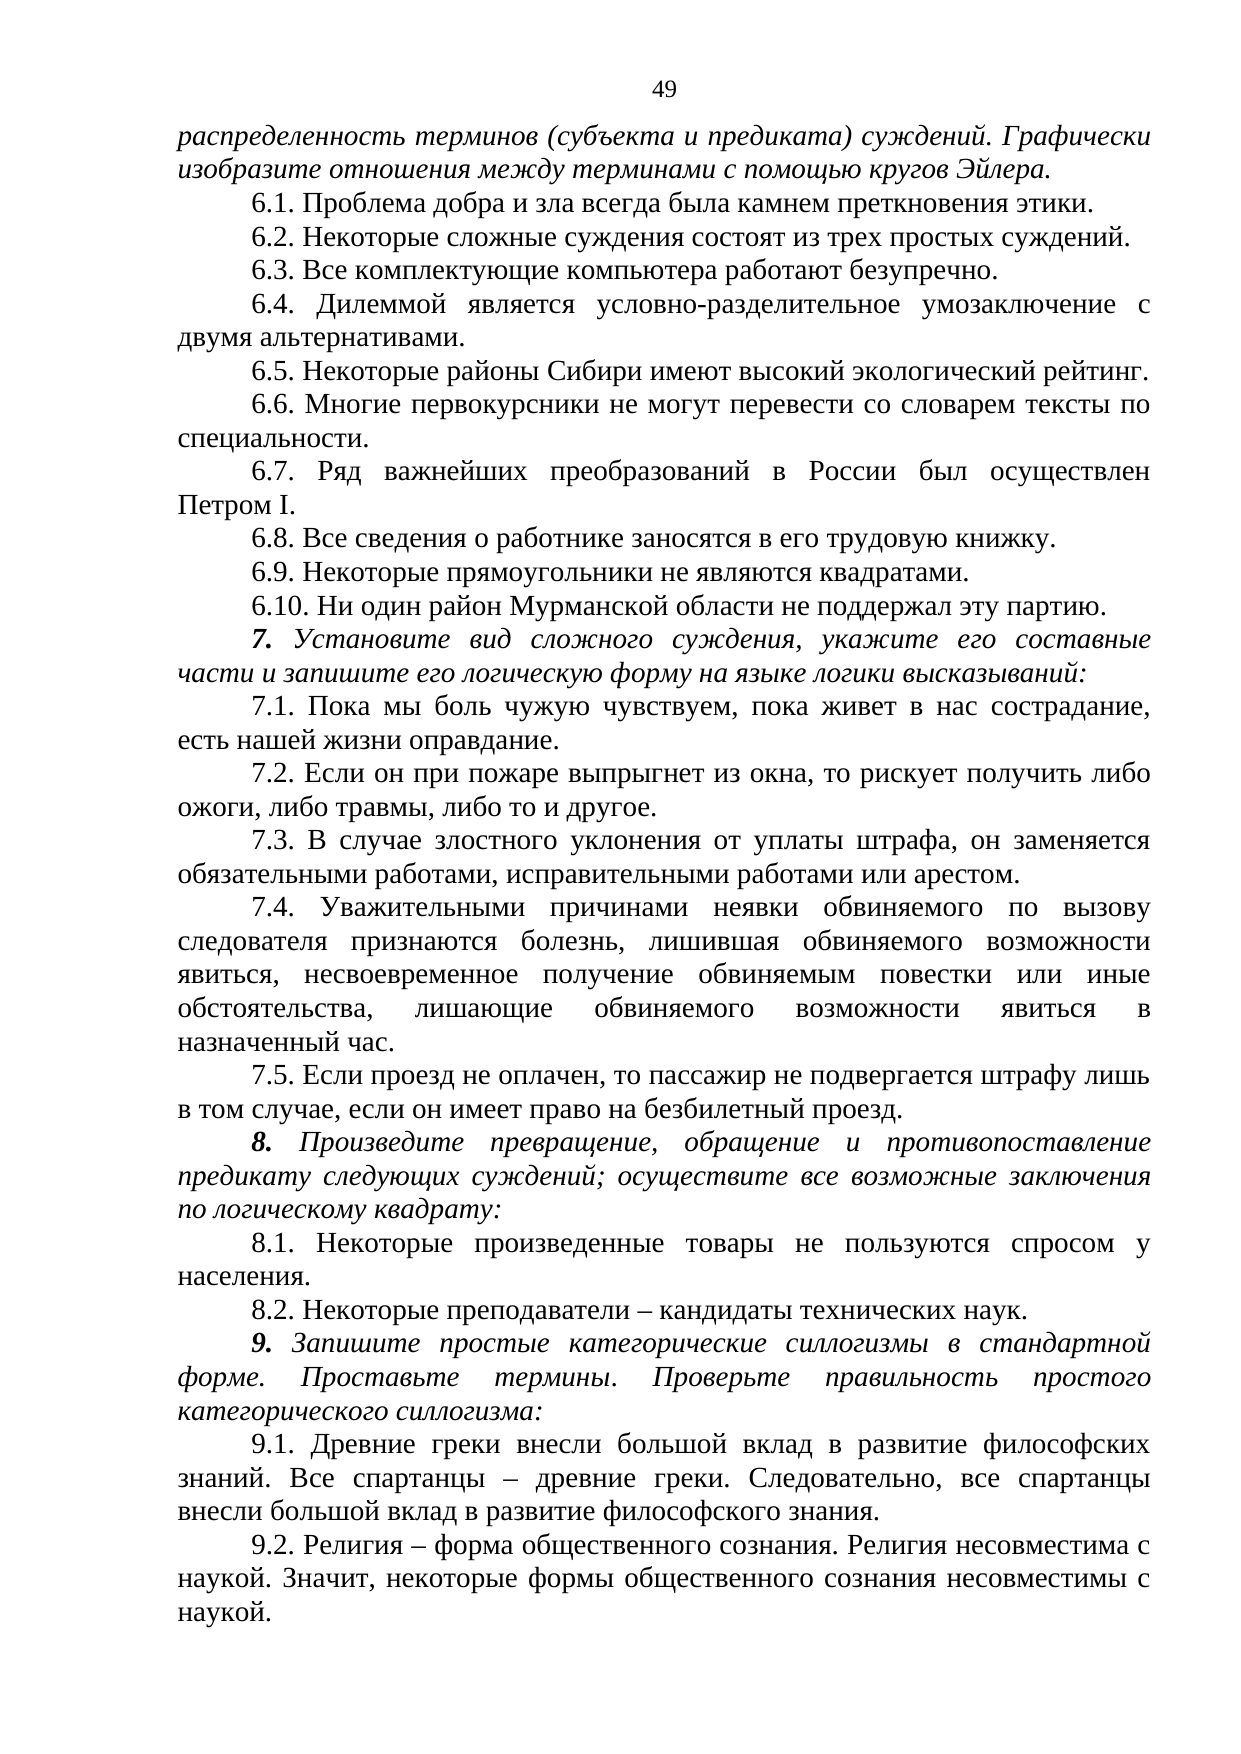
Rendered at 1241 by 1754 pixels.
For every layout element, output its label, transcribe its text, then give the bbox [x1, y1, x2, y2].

text 7.3. В случае злостного уклонения от уплаты штрафа, он заменяется обязательными работами, исправительными работами или арестом. [177, 822, 1152, 889]
text 8. Произведите превращение, обращение и противопоставление предикату следующих суждений; осуществите все возможные заключения по логическому квадрату: [177, 1124, 1152, 1225]
text 6.2. Некоторые сложные суждения состоят из трех простых суждений. [177, 219, 1152, 252]
text 6.5. Некоторые районы Сибири имеют высокий экологический рейтинг. [177, 353, 1152, 386]
text 6.6. Многие первокурсники не могут перевести со словарем тексты по специальности. [177, 386, 1152, 453]
text 9.2. Религия – форма общественного сознания. Религия несовместима с наукой. Значит, некоторые формы общественного сознания несовместимы с наукой. [177, 1527, 1152, 1627]
text 6.4. Дилеммой является условно-разделительное умозаключение с двумя альтернативами. [177, 286, 1152, 353]
text 8.1. Некоторые произведенные товары не пользуются спросом у населения. [177, 1225, 1152, 1292]
text 7.4. Уважительными причинами неявки обвиняемого по вызову следователя признаются болезнь, лишившая обвиняемого возможности явиться, несвоевременное получение обвиняемым повестки или иные обстоятельства, лишающие обвиняемого возможности явиться в назначенный час. [177, 889, 1152, 1057]
text 9.1. Древние греки внесли большой вклад в развитие философских знаний. Все спартанцы – древние греки. Следовательно, все спартанцы внесли большой вклад в развитие философского знания. [177, 1426, 1152, 1527]
text 6.7. Ряд важнейших преобразований в России был осуществлен Петром I. [177, 453, 1152, 521]
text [177, 118, 1152, 185]
text 6.10. Ни один район Мурманской области не поддержал эту партию. [177, 588, 1152, 621]
text 6.1. Проблема добра и зла всегда была камнем преткновения этики. [177, 185, 1152, 219]
text 6.9. Некоторые прямоугольники не являются квадратами. [177, 554, 1152, 588]
text 7.2. Если он при пожаре выпрыгнет из окна, то рискует получить либо ожоги, либо травмы, либо то и другое. [177, 755, 1152, 822]
text 6.8. Все сведения о работнике заносятся в его трудовую книжку. [177, 521, 1152, 554]
text 7.5. Если проезд не оплачен, то пассажир не подвергается штрафу лишь в том случае, если он имеет право на безбилетный проезд. [177, 1057, 1152, 1124]
text 6.3. Все комплектующие компьютера работают безупречно. [177, 252, 1152, 286]
text 7.1. Пока мы боль чужую чувствуем, пока живет в нас сострадание, есть нашей жизни оправдание. [177, 688, 1152, 755]
text 9. Запишите простые категорические силлогизмы в стандартной форме. Проставьте термины. Проверьте правильность простого категорического силлогизма: [177, 1326, 1152, 1426]
text 8.2. Некоторые преподаватели – кандидаты технических наук. [177, 1292, 1152, 1326]
text 7. Установите вид сложного суждения, укажите его составные части и запишите его логическую форму на языке логики высказываний: [177, 621, 1152, 688]
